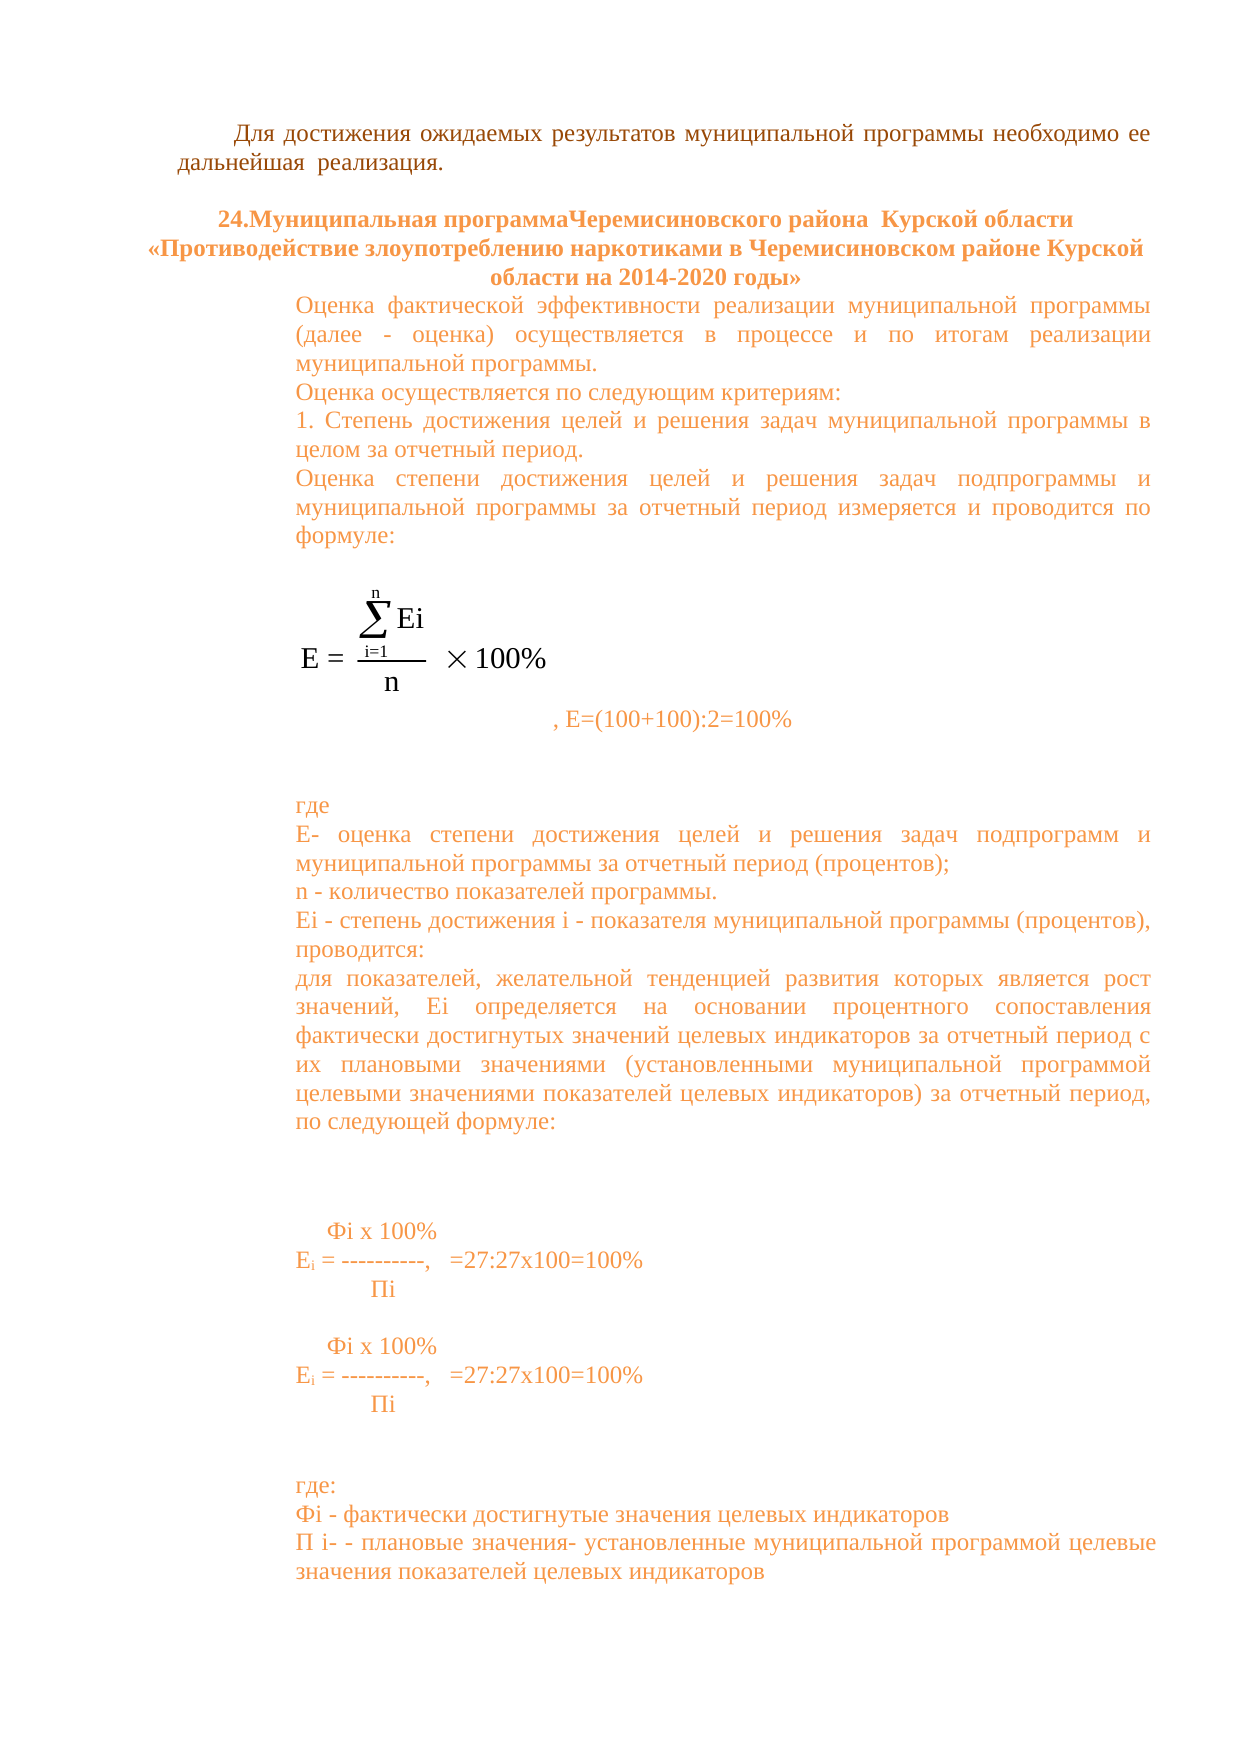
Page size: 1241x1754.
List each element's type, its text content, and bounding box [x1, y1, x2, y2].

text Еi = ----------, =27:27х100=100% [295, 1245, 1152, 1274]
text Фi x 100% [295, 1216, 1152, 1245]
text «Противодействие злоупотреблению наркотиками в Черемисиновском районе Курской области на 2014-2020 годы» [140, 233, 1152, 291]
text n - количество показателей программы. [295, 876, 1152, 905]
text Пi [295, 1274, 1152, 1302]
text Фi - фактически достигнутые значения целевых индикаторов [295, 1499, 1158, 1527]
text где [295, 761, 1152, 819]
text Оценка осуществляется по следующим критериям: [295, 377, 1152, 406]
text 1. Степень достижения целей и решения задач муниципальной программы в целом за отчетный период. [295, 406, 1152, 463]
text для показателей, желательной тенденцией развития которых является рост значений, Еi определяется на основании процентного сопоставления фактически достигнутых значений целевых индикаторов за отчетный период с их плановыми значениями (установленными муниципальной программой целевыми значениями показателей целевых индикаторов) за отчетный период, по следующей формуле: [295, 963, 1152, 1135]
text Еi - степень достижения i - показателя муниципальной программы (процентов), проводится: [295, 905, 1152, 963]
text Фi x 100% [295, 1331, 1152, 1360]
text Еi = ----------, =27:27х100=100% [295, 1360, 1152, 1389]
text 24.Муниципальная программаЧеремисиновского района Курской области [140, 204, 1152, 233]
text Для достижения ожидаемых результатов муниципальной программы необходимо ее дальнейшая реализация. [177, 118, 1152, 176]
text , Е=(100+100):2=100% [295, 578, 1152, 733]
text E- оценка степени достижения целей и решения задач подпрограмм и муниципальной программы за отчетный период (процентов); [295, 819, 1152, 876]
text П i- - плановые значения- установленные муниципальной программой целевые значения показателей целевых индикаторов [295, 1527, 1158, 1585]
text где: [295, 1470, 1152, 1499]
text Пi [295, 1389, 1152, 1417]
text Оценка степени достижения целей и решения задач подпрограммы и муниципальной программы за отчетный период измеряется и проводится по формуле: [295, 463, 1152, 549]
text Оценка фактической эффективности реализации муниципальной программы (далее - оценка) осуществляется в процессе и по итогам реализации муниципальной программы. [295, 291, 1152, 377]
